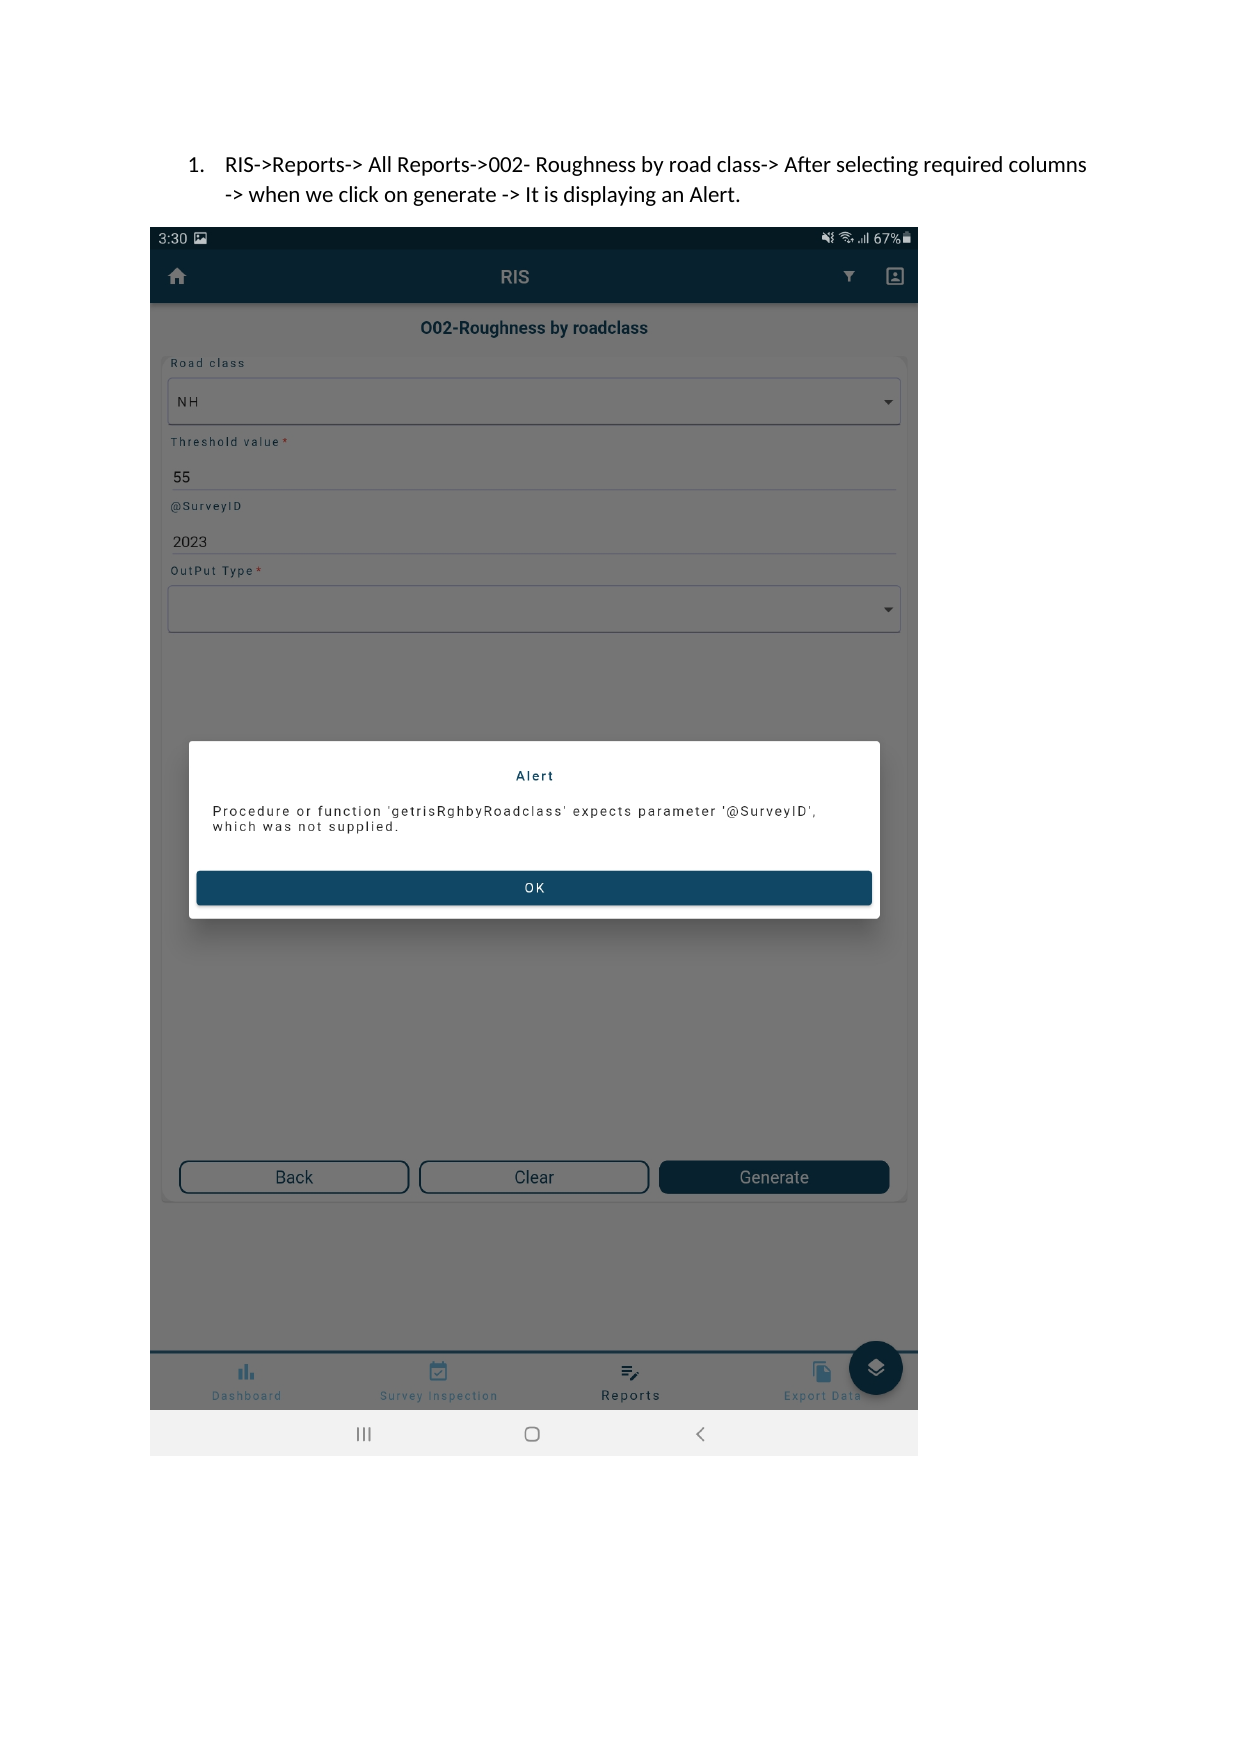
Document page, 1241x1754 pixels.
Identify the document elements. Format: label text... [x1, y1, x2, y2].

picture [150, 227, 918, 1456]
list RIS->Reports-> All Reports->002- Roughness by road class-> After selecting required columns -> when we click on generate -> It is displaying an Alert. [187, 150, 1090, 208]
